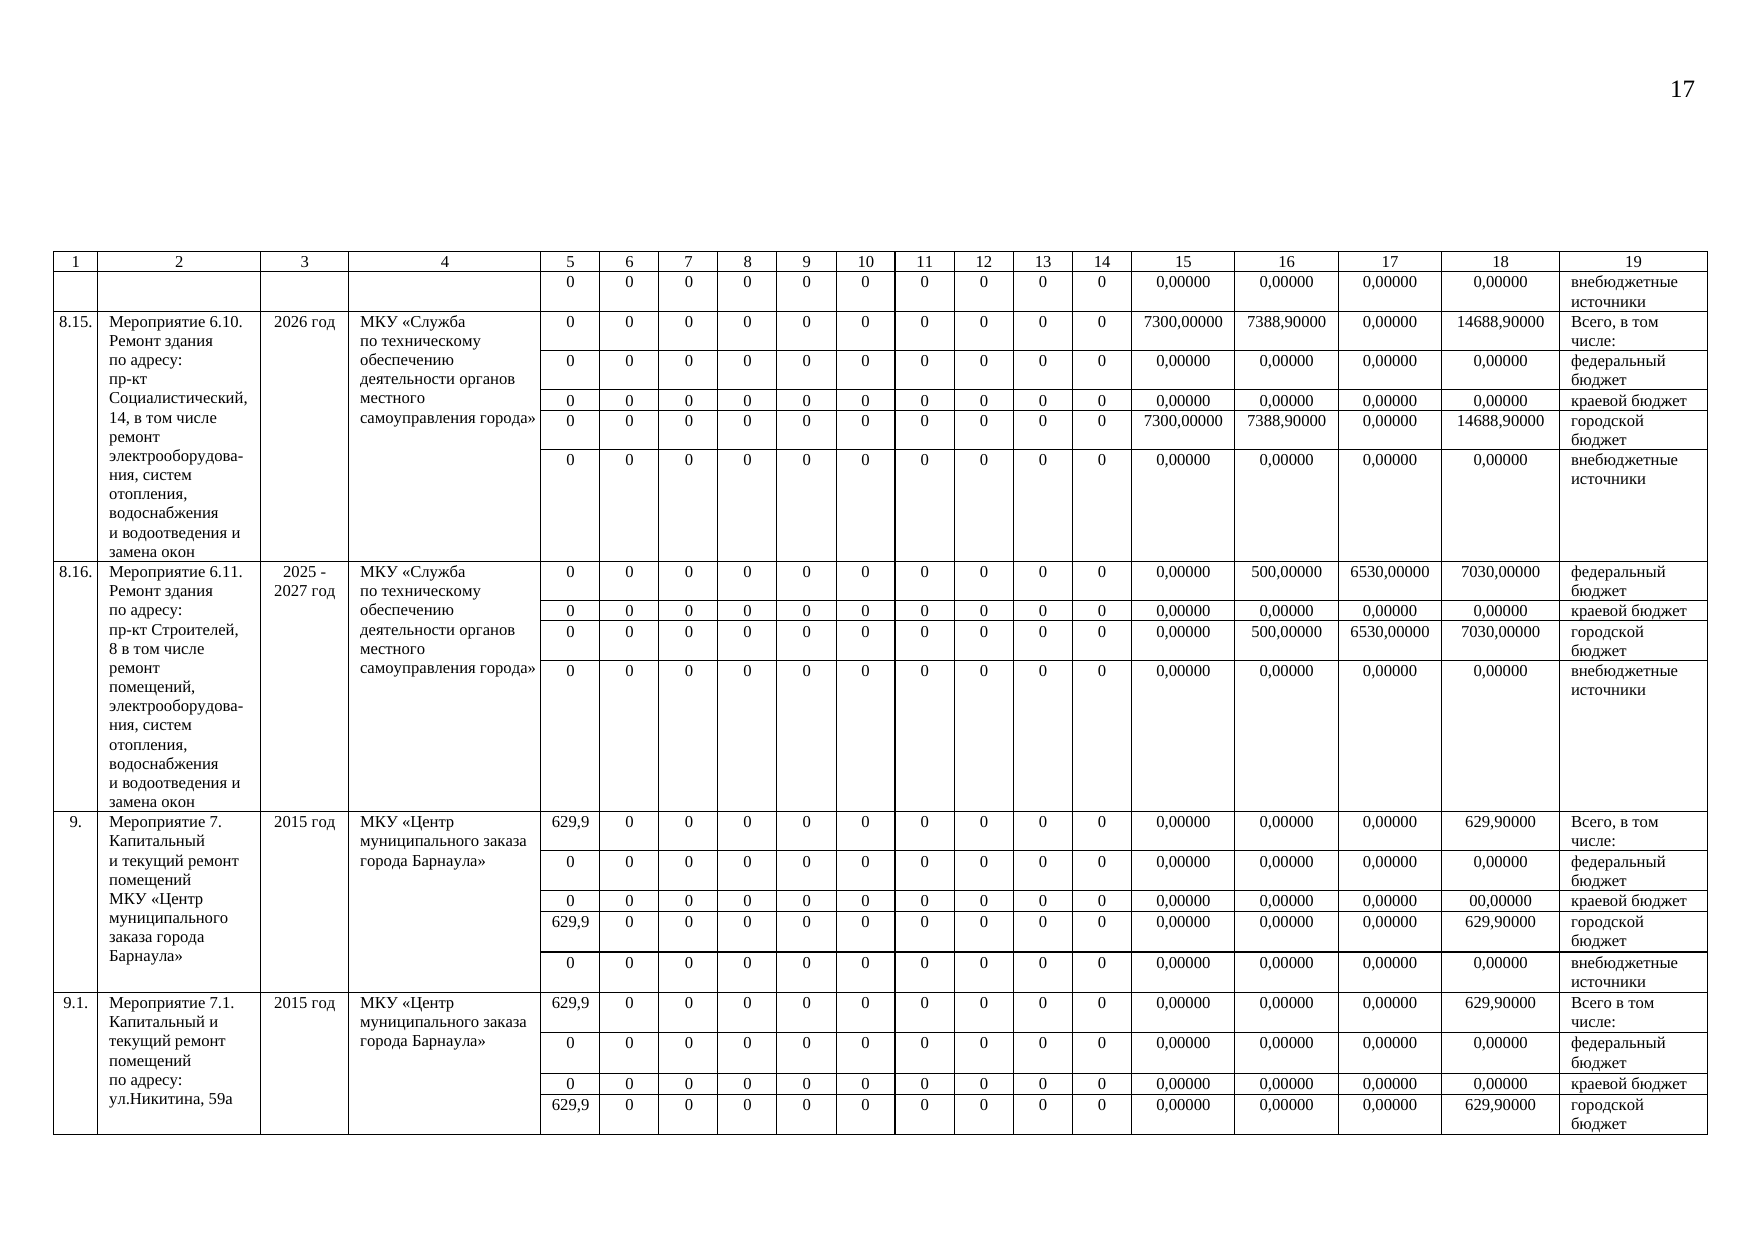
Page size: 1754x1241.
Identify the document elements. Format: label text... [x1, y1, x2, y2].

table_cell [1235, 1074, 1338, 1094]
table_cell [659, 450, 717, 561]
table_header 15 [1132, 252, 1234, 271]
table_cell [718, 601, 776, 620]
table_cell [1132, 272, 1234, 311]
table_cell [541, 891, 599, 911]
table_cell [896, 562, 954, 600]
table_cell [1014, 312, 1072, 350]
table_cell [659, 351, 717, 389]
table_header 6 [600, 252, 658, 271]
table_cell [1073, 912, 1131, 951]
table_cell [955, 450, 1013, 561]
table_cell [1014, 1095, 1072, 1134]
table_header 16 [1235, 252, 1338, 271]
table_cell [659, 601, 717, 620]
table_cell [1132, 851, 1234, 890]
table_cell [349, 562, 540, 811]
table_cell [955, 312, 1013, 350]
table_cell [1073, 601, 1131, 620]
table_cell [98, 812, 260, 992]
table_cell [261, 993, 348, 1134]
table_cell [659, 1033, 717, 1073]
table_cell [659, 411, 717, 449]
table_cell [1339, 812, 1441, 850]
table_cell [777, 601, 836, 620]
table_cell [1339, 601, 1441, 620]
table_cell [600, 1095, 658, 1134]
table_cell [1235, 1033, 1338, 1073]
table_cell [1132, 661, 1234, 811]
table_header 8 [718, 252, 776, 271]
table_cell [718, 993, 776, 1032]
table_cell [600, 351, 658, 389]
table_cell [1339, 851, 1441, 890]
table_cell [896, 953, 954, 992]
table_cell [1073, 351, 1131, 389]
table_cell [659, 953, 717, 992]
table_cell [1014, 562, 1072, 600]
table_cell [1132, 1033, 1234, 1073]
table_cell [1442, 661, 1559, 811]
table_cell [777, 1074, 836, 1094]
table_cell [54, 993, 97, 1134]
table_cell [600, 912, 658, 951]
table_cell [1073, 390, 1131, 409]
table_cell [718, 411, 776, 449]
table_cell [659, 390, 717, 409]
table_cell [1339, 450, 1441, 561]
table_header 11 [896, 252, 954, 271]
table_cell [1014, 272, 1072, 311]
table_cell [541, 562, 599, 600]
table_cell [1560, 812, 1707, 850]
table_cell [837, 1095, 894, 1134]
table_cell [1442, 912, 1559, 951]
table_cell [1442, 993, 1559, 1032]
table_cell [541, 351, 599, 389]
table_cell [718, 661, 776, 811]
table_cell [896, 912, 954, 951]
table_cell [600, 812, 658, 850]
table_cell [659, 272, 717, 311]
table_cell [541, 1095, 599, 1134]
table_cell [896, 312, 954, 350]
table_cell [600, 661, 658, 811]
table_header 12 [955, 252, 1013, 271]
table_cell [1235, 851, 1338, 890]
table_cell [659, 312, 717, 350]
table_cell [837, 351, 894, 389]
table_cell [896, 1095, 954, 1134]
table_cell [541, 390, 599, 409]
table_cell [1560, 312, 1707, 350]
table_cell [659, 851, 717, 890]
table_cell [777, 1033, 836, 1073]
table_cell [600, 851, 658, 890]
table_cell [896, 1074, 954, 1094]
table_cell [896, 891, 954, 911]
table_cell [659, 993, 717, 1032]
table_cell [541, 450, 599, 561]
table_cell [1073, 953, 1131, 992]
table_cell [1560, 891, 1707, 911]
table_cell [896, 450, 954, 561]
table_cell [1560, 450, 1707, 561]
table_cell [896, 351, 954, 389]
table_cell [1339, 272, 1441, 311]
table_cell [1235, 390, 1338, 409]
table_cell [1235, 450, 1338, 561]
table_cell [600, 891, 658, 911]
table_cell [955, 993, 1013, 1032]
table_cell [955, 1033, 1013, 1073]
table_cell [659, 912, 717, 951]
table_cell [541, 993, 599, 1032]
table_header 18 [1442, 252, 1559, 271]
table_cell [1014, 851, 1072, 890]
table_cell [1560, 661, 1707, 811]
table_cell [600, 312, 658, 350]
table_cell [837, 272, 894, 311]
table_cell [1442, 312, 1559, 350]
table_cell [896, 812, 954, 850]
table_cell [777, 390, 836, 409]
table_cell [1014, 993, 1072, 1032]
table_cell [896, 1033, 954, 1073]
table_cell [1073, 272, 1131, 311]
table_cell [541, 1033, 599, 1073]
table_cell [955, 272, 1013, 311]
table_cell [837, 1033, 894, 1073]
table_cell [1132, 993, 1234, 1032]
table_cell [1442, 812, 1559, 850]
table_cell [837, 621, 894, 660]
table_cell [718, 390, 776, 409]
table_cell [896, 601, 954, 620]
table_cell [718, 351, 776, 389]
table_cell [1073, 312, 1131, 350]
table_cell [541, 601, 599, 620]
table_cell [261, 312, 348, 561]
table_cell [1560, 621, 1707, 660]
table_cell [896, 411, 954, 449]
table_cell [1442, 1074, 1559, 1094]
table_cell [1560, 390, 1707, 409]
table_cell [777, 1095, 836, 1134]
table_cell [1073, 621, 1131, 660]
table_header 4 [349, 252, 540, 271]
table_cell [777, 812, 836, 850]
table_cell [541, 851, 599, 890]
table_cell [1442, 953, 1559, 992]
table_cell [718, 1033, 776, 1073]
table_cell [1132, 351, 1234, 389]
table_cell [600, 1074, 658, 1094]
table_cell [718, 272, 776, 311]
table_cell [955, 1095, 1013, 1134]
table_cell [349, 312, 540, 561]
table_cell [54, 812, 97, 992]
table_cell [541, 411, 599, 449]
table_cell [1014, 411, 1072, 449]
table_header 3 [261, 252, 348, 271]
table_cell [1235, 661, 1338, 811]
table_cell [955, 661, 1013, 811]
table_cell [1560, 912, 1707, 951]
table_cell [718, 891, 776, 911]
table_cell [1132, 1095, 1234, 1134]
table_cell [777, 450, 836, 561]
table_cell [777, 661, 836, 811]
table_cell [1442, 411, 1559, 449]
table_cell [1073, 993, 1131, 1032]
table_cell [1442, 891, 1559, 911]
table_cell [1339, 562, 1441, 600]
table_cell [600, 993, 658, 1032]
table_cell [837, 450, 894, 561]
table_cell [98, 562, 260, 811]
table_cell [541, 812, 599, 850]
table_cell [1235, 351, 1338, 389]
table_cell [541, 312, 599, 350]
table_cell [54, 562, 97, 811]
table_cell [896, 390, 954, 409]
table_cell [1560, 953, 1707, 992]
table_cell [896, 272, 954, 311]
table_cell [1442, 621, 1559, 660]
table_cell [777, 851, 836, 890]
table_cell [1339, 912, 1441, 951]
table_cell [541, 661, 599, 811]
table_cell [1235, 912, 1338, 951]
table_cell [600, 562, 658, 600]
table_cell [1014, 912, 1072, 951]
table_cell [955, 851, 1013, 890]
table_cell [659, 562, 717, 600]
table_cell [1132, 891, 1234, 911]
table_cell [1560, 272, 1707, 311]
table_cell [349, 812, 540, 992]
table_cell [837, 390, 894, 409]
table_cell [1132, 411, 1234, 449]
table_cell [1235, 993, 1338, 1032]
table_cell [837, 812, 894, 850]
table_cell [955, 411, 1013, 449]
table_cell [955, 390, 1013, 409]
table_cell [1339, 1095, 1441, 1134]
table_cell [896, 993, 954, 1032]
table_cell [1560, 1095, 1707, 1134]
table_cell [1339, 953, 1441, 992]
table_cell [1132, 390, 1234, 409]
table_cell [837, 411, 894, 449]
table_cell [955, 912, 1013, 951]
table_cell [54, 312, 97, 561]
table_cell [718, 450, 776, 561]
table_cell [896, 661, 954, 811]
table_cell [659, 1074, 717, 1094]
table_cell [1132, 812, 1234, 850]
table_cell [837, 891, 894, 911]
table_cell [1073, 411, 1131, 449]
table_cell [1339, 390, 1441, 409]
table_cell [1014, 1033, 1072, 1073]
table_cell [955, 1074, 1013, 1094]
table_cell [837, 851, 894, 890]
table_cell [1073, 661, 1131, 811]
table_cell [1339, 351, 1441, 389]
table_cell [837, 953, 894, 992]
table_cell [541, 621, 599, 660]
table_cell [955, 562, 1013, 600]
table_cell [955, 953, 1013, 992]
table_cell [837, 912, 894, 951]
table_header 1 [54, 252, 97, 271]
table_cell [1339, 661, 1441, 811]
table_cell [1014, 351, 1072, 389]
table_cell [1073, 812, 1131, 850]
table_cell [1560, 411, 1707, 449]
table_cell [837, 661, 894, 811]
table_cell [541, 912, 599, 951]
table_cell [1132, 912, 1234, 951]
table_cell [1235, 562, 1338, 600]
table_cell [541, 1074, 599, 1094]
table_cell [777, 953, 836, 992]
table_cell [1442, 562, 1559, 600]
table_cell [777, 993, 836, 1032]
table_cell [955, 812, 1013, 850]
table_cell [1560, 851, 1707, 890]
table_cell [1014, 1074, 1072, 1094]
table_header 5 [541, 252, 599, 271]
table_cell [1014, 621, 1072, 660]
table_header 10 [837, 252, 894, 271]
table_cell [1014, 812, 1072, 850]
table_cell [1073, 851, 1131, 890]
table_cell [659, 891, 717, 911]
table_header 14 [1073, 252, 1131, 271]
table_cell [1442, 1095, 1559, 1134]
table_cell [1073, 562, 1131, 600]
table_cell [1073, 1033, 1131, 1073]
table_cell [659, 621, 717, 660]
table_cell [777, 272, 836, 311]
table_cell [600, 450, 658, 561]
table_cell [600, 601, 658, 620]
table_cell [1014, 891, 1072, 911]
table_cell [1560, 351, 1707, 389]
table_header 17 [1339, 252, 1441, 271]
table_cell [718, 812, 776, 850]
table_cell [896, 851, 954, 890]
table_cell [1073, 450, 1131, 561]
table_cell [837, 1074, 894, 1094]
table_header 13 [1014, 252, 1072, 271]
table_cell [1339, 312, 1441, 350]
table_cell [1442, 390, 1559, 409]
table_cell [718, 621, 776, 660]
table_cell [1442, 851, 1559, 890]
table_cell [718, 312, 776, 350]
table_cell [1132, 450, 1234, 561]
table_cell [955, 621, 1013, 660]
table_header 9 [777, 252, 836, 271]
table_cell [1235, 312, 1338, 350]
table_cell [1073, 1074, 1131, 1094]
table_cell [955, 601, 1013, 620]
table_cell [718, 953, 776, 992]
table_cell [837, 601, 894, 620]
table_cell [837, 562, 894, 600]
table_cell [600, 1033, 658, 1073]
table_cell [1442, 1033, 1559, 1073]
table_header 7 [659, 252, 717, 271]
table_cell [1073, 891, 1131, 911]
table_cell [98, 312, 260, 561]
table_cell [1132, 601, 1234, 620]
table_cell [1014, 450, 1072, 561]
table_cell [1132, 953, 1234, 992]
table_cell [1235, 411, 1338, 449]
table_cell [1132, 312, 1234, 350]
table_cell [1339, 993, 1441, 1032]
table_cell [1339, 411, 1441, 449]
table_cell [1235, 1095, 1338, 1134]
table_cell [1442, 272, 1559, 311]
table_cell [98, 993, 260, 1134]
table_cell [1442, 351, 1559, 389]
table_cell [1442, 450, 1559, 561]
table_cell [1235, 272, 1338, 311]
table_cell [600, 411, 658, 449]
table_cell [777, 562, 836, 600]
table_header 2 [98, 252, 260, 271]
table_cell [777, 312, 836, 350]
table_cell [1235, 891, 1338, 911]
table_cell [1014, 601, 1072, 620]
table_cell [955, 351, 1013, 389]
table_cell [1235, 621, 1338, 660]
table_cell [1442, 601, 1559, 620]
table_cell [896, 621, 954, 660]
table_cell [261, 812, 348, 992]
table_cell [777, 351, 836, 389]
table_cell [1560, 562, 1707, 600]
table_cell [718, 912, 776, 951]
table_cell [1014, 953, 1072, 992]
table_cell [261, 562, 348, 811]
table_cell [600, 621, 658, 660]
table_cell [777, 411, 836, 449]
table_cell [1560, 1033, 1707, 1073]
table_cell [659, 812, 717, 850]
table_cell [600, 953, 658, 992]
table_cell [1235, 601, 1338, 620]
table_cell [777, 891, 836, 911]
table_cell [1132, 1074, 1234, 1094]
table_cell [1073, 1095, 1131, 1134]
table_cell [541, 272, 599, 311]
table_header 19 [1560, 252, 1707, 271]
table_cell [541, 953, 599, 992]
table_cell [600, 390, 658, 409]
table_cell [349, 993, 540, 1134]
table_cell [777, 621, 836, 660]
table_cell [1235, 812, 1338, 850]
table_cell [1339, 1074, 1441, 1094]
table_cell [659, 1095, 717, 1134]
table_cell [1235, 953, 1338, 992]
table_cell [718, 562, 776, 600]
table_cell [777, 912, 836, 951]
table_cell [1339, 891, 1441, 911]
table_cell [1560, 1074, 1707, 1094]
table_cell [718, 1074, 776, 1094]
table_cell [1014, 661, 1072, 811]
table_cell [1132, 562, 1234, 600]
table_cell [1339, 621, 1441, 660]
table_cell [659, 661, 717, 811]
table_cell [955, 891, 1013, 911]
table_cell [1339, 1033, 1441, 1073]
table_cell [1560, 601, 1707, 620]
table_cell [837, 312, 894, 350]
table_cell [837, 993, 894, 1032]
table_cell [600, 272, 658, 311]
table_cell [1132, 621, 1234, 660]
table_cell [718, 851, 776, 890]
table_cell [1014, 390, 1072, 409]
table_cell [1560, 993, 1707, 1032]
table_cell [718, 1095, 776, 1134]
